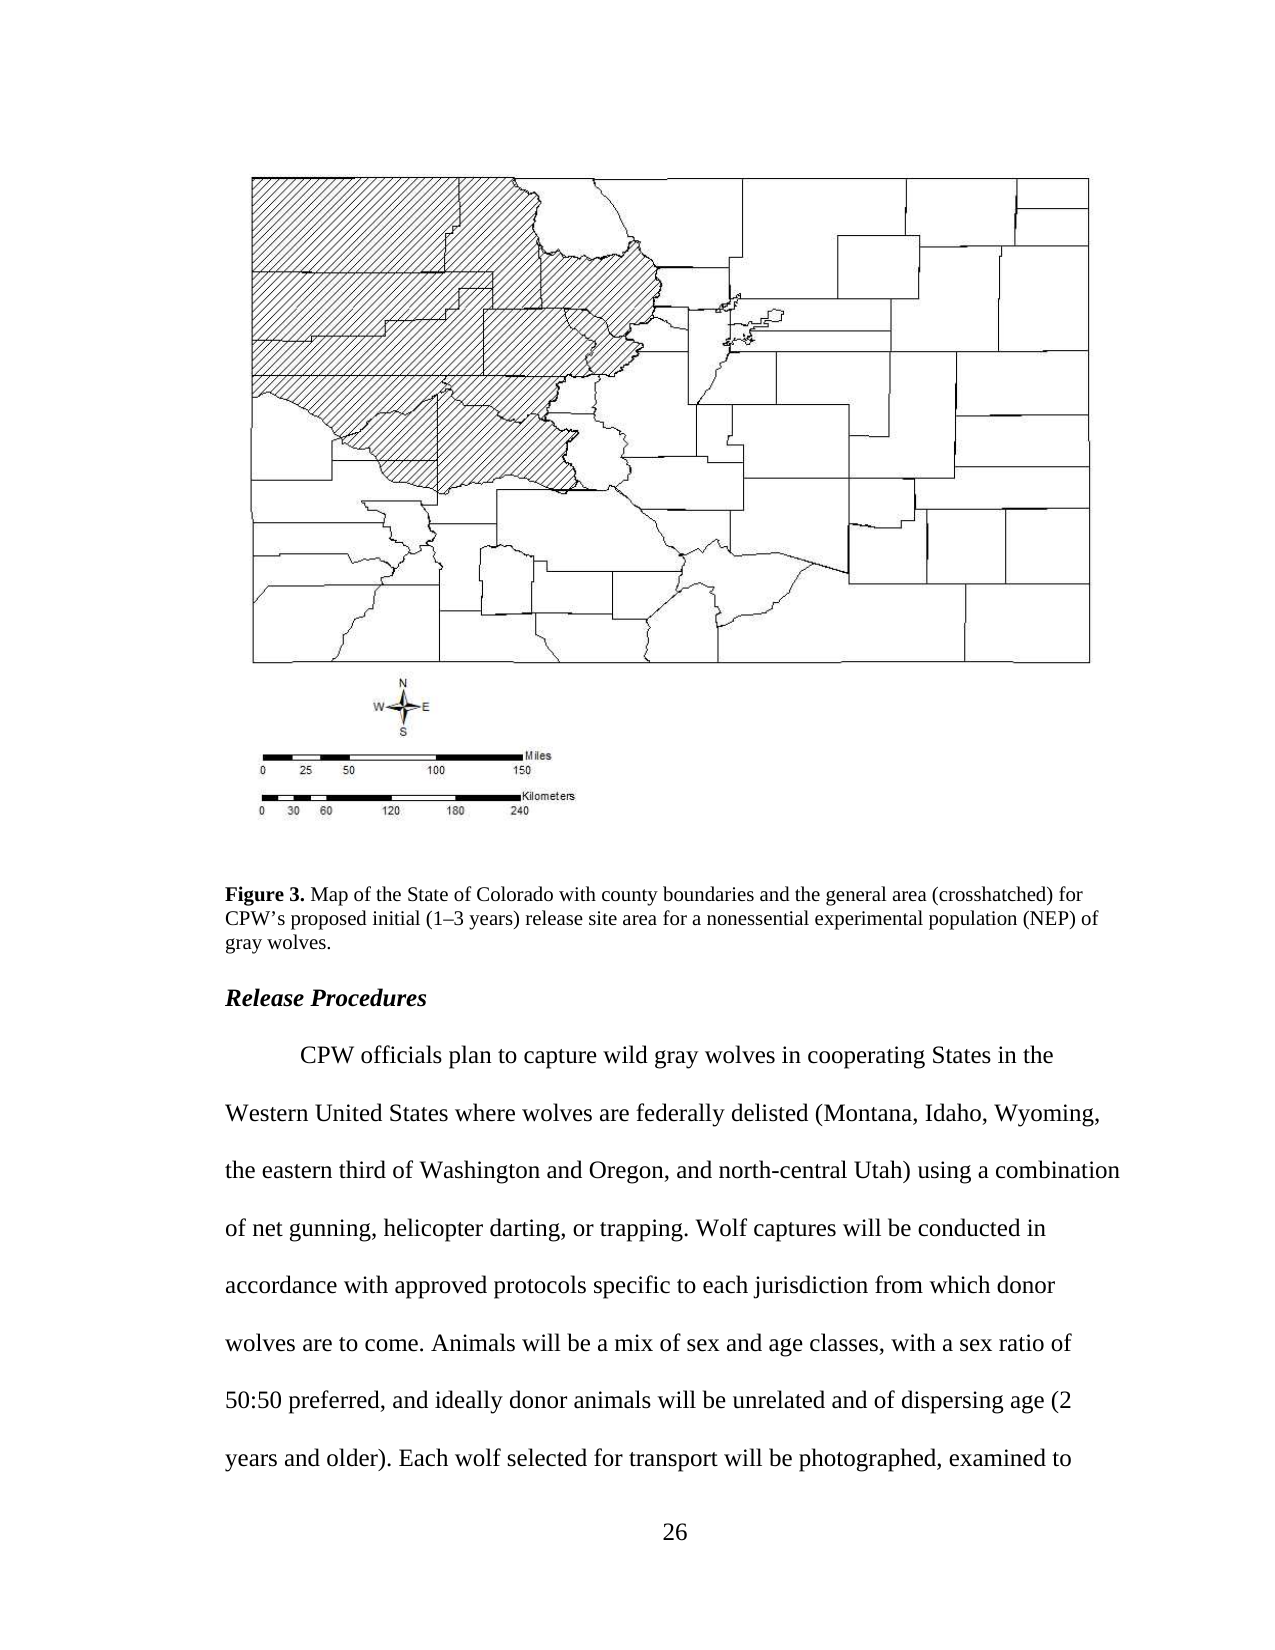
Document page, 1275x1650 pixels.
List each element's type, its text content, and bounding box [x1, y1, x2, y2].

text Release Procedures [225, 983, 1125, 1012]
text Figure 3. Map of the State of Colorado with county boundaries and the general area (crosshatched) for CPW’s proposed initial (1–3 years) release site area for a nonessential experimental population (NEP) of gray wolves. [225, 882, 1125, 954]
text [225, 1040, 1125, 1472]
picture [225, 150, 1125, 854]
